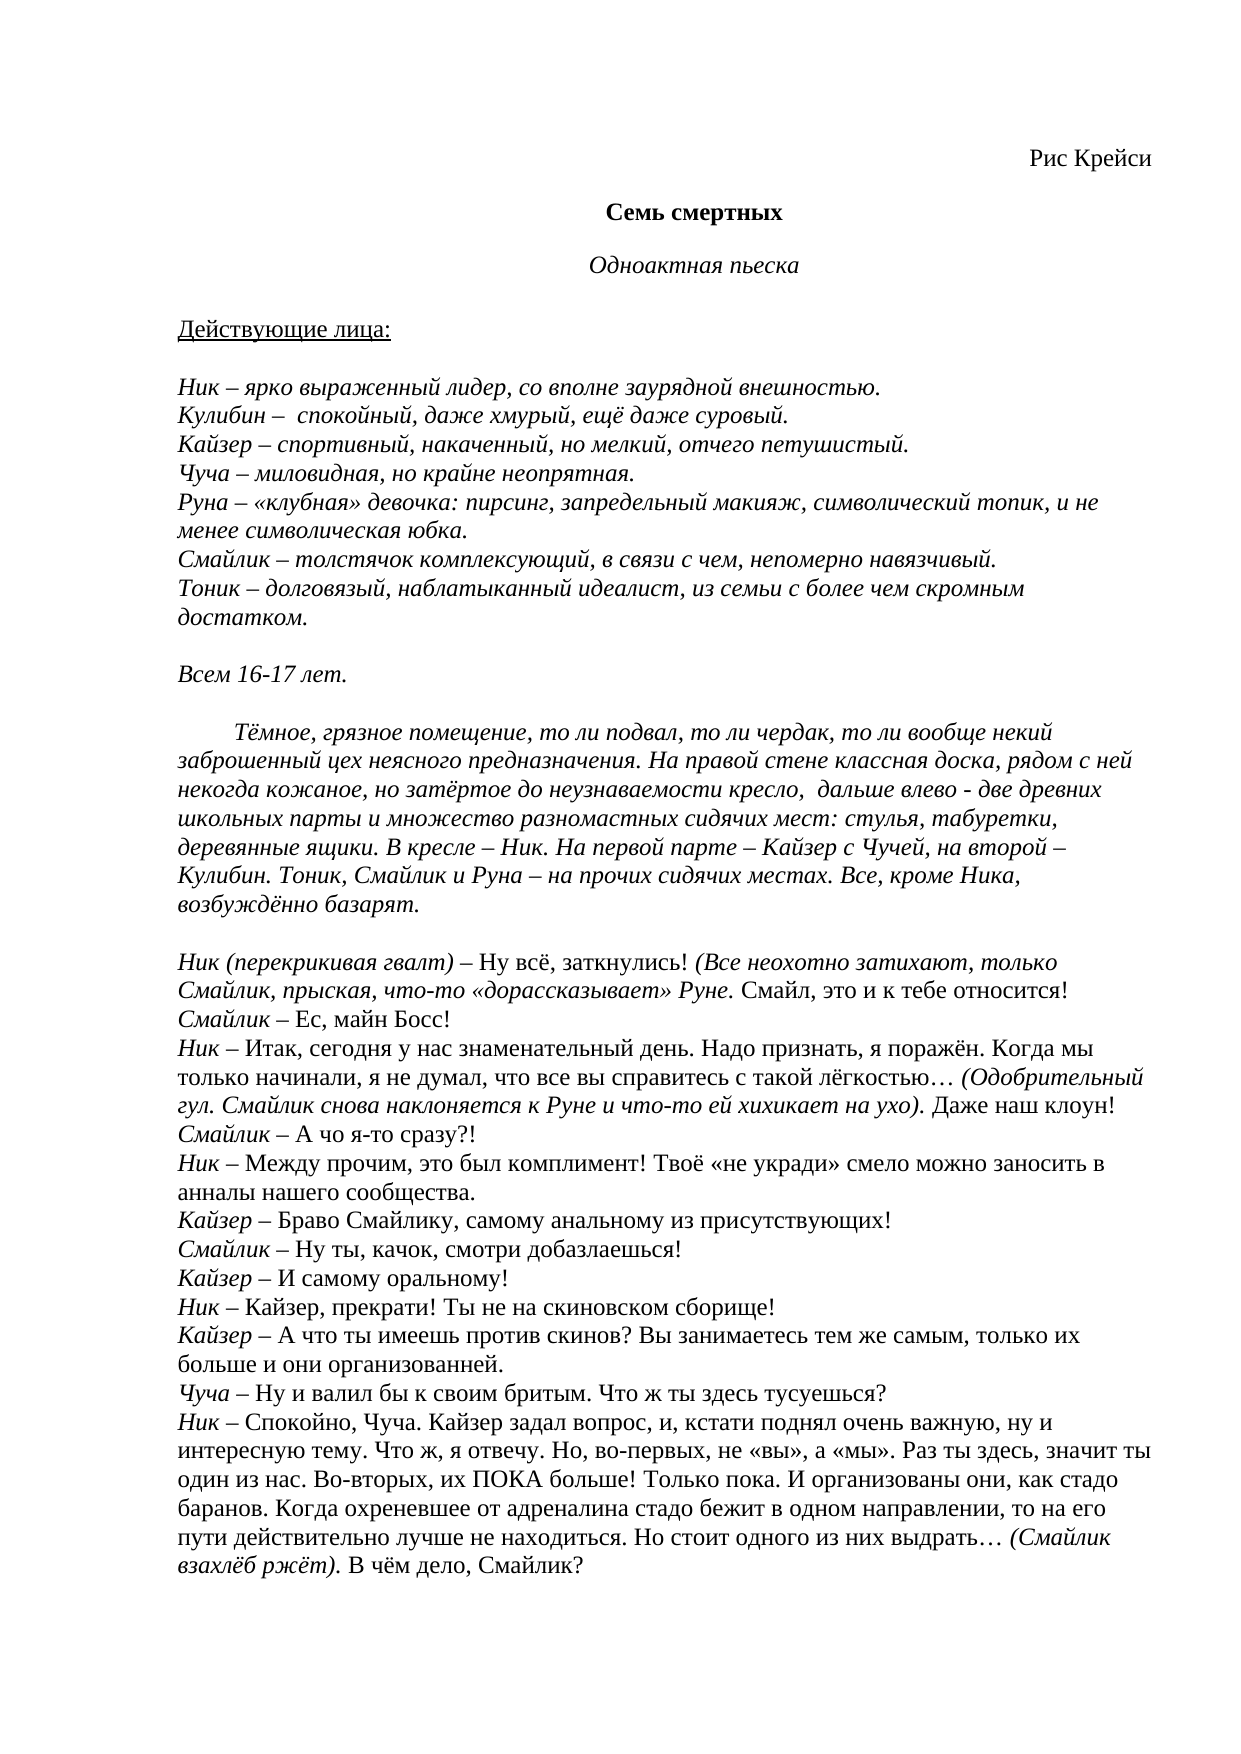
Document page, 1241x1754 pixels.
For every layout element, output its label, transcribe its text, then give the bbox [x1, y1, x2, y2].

subtitle Ник (перекрикивая гвалт) – Ну всё, заткнулись! (Все неохотно затихают, только Смайлик, прыская, что-то «дорассказывает» Руне. Смайл, это и к тебе относится! [177, 947, 1152, 1004]
subtitle Ник – ярко выраженный лидер, со вполне заурядной внешностью. [177, 372, 1152, 401]
text Руна – «клубная» девочка: пирсинг, запредельный макияж, символический топик, и не менее символическая юбка. [177, 487, 1152, 544]
text Кайзер – спортивный, накаченный, но мелкий, отчего петушистый. [177, 429, 1152, 458]
text Кайзер – Браво Смайлику, самому анальному из присутствующих! [177, 1206, 1152, 1234]
text Смайлик – Ес, майн Босс! [177, 1004, 1152, 1033]
subtitle Рис Крейси [236, 143, 1152, 172]
text Чуча – Ну и валил бы к своим бритым. Что ж ты здесь тусуешься? [177, 1378, 1152, 1407]
text Чуча – миловидная, но крайне неопрятная. [177, 458, 1152, 487]
subtitle Семь смертных [236, 197, 1152, 226]
subtitle Ник – Итак, сегодня у нас знаменательный день. Надо признать, я поражён. Когда мы только начинали, я не думал, что все вы справитесь с такой лёгкостью… (Одобрительный гул. Смайлик снова наклоняется к Руне и что-то ей хихикает на ухо). Даже наш клоун! [177, 1033, 1152, 1119]
subtitle Одноактная пьеска [236, 251, 1152, 279]
text Ник – Кайзер, прекрати! Ты не на скиновском сборище! [177, 1292, 1152, 1321]
text Кулибин – спокойный, даже хмурый, ещё даже суровый. [177, 401, 1152, 429]
text Ник – Спокойно, Чуча. Кайзер задал вопрос, и, кстати поднял очень важную, ну и интересную тему. Что ж, я отвечу. Но, во-первых, не «вы», а «мы». Раз ты здесь, значит ты один из нас. Во-вторых, их ПОКА больше! Только пока. И организованы они, как стадо баранов. Когда охреневшее от адреналина стадо бежит в одном направлении, то на его пути действительно лучше не находиться. Но стоит одного из них выдрать… (Смайлик взахлёб ржёт). В чём дело, Смайлик? [177, 1407, 1152, 1579]
text Кайзер – А что ты имеешь против скинов? Вы занимаетесь тем же самым, только их больше и они организованней. [177, 1321, 1152, 1378]
text Ник – Между прочим, это был комплимент! Твоё «не укради» смело можно заносить в анналы нашего сообщества. [177, 1148, 1152, 1206]
text Смайлик – Ну ты, качок, смотри добазлаешься! [177, 1234, 1152, 1263]
text Кайзер – И самому оральному! [177, 1263, 1152, 1292]
text Тоник – долговязый, наблатыканный идеалист, из семьи с более чем скромным достатком. [177, 573, 1152, 631]
subtitle Смайлик – толстячок комплексующий, в связи с чем, непомерно навязчивый. [177, 544, 1152, 573]
text Тёмное, грязное помещение, то ли подвал, то ли чердак, то ли вообще некий заброшенный цех неясного предназначения. На правой стене классная доска, рядом с ней некогда кожаное, но затёртое до неузнаваемости кресло, дальше влево - две древних школьных парты и множество разномастных сидячих мест: стулья, табуретки, деревянные ящики. В кресле – Ник. На первой парте – Кайзер с Чучей, на второй – Кулибин. Тоник, Смайлик и Руна – на прочих сидячих местах. Все, кроме Ника, возбуждённо базарят. [177, 717, 1152, 918]
text Действующие лица: [177, 314, 1152, 343]
text Смайлик – А чо я-то сразу?! [177, 1119, 1152, 1148]
text Всем 16-17 лет. [177, 659, 1152, 688]
